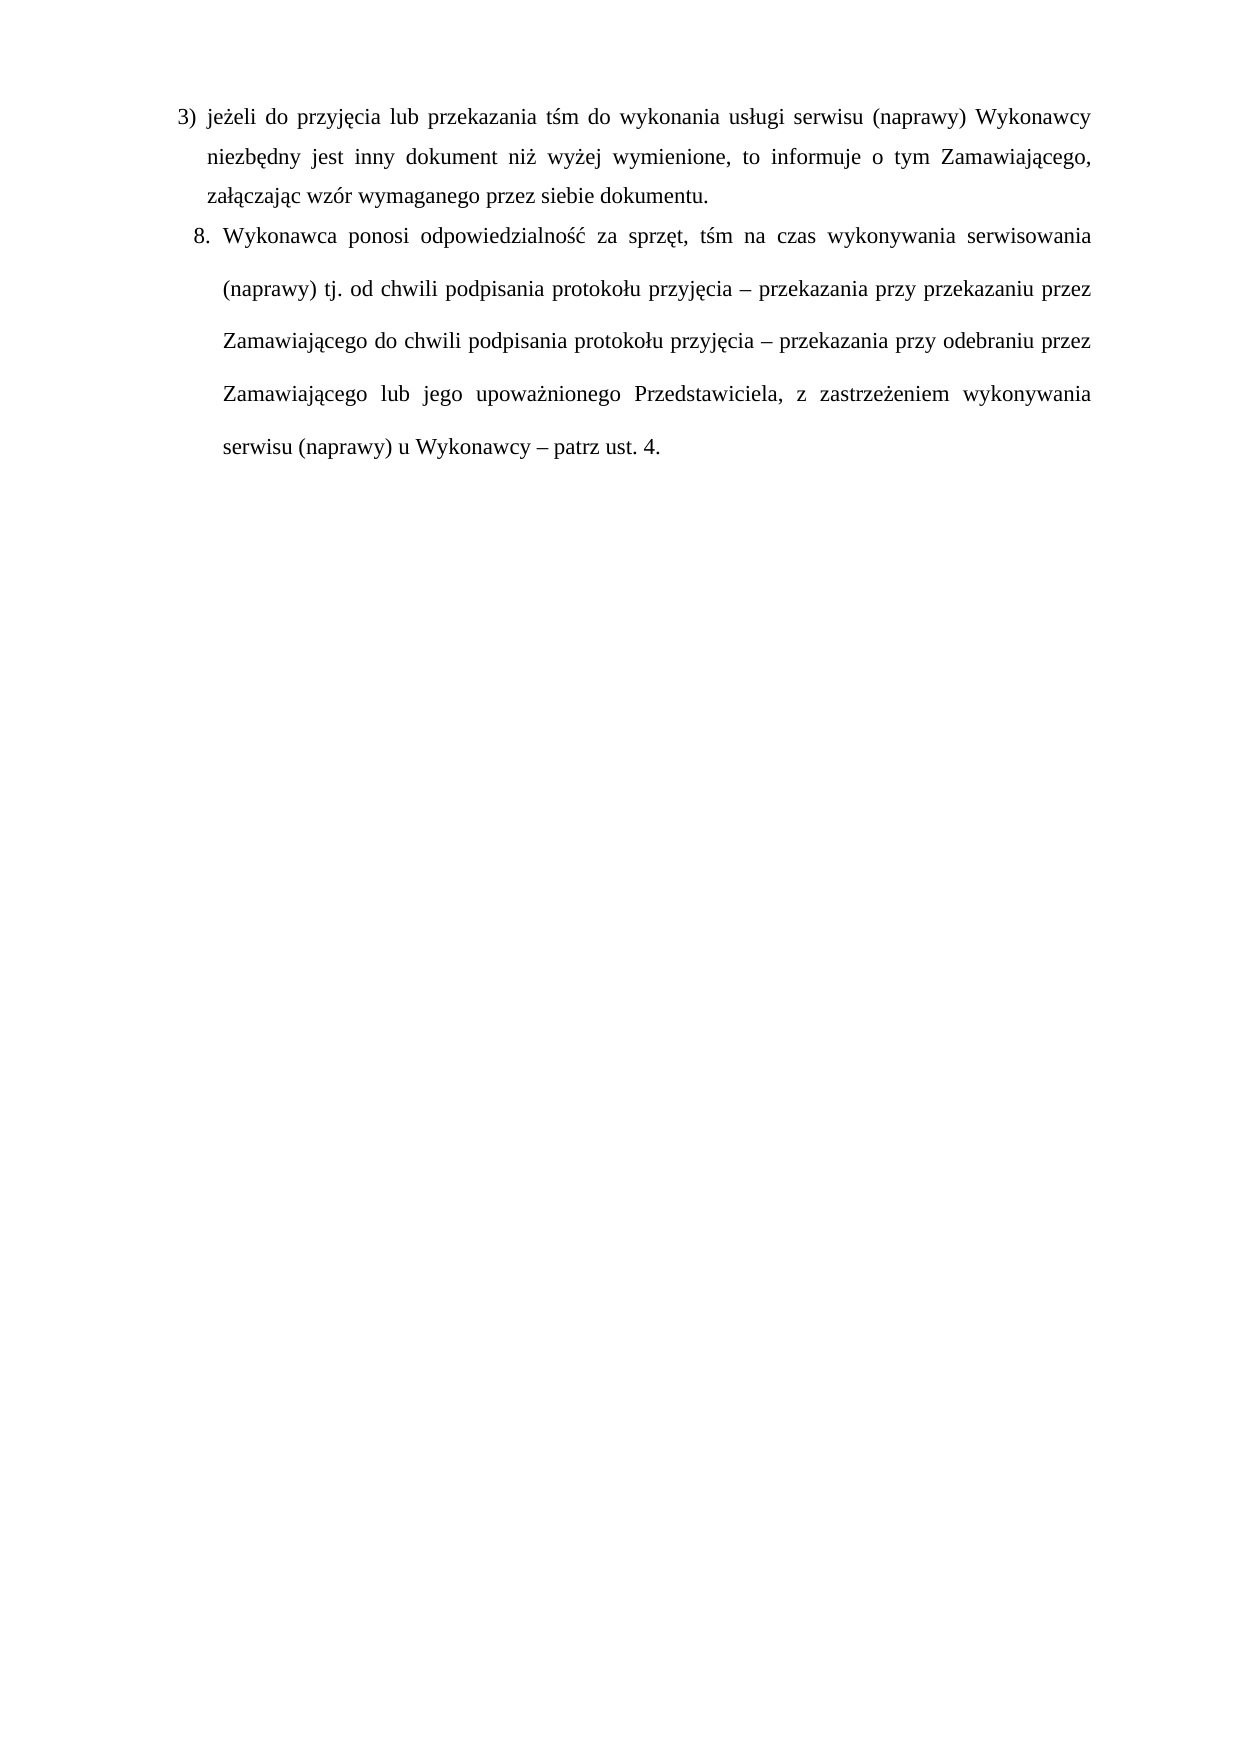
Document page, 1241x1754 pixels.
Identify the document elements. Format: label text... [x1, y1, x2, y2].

list jeżeli do przyjęcia lub przekazania tśm do wykonania usługi serwisu (naprawy) Wykonawcy niezbędny jest inny dokument niż wyżej wymienione, to informuje o tym Zamawiającego, załączając wzór wymaganego przez siebie dokumentu. [177, 103, 1093, 209]
list Wykonawca ponosi odpowiedzialność za sprzęt, tśm na czas wykonywania serwisowania (naprawy) tj. od chwili podpisania protokołu przyjęcia – przekazania przy przekazaniu przez Zamawiającego do chwili podpisania protokołu przyjęcia – przekazania przy odebraniu przez Zamawiającego lub jego upoważnionego Przedstawiciela, z zastrzeżeniem wykonywania serwisu (naprawy) u Wykonawcy – patrz ust. 4. [193, 222, 1093, 459]
